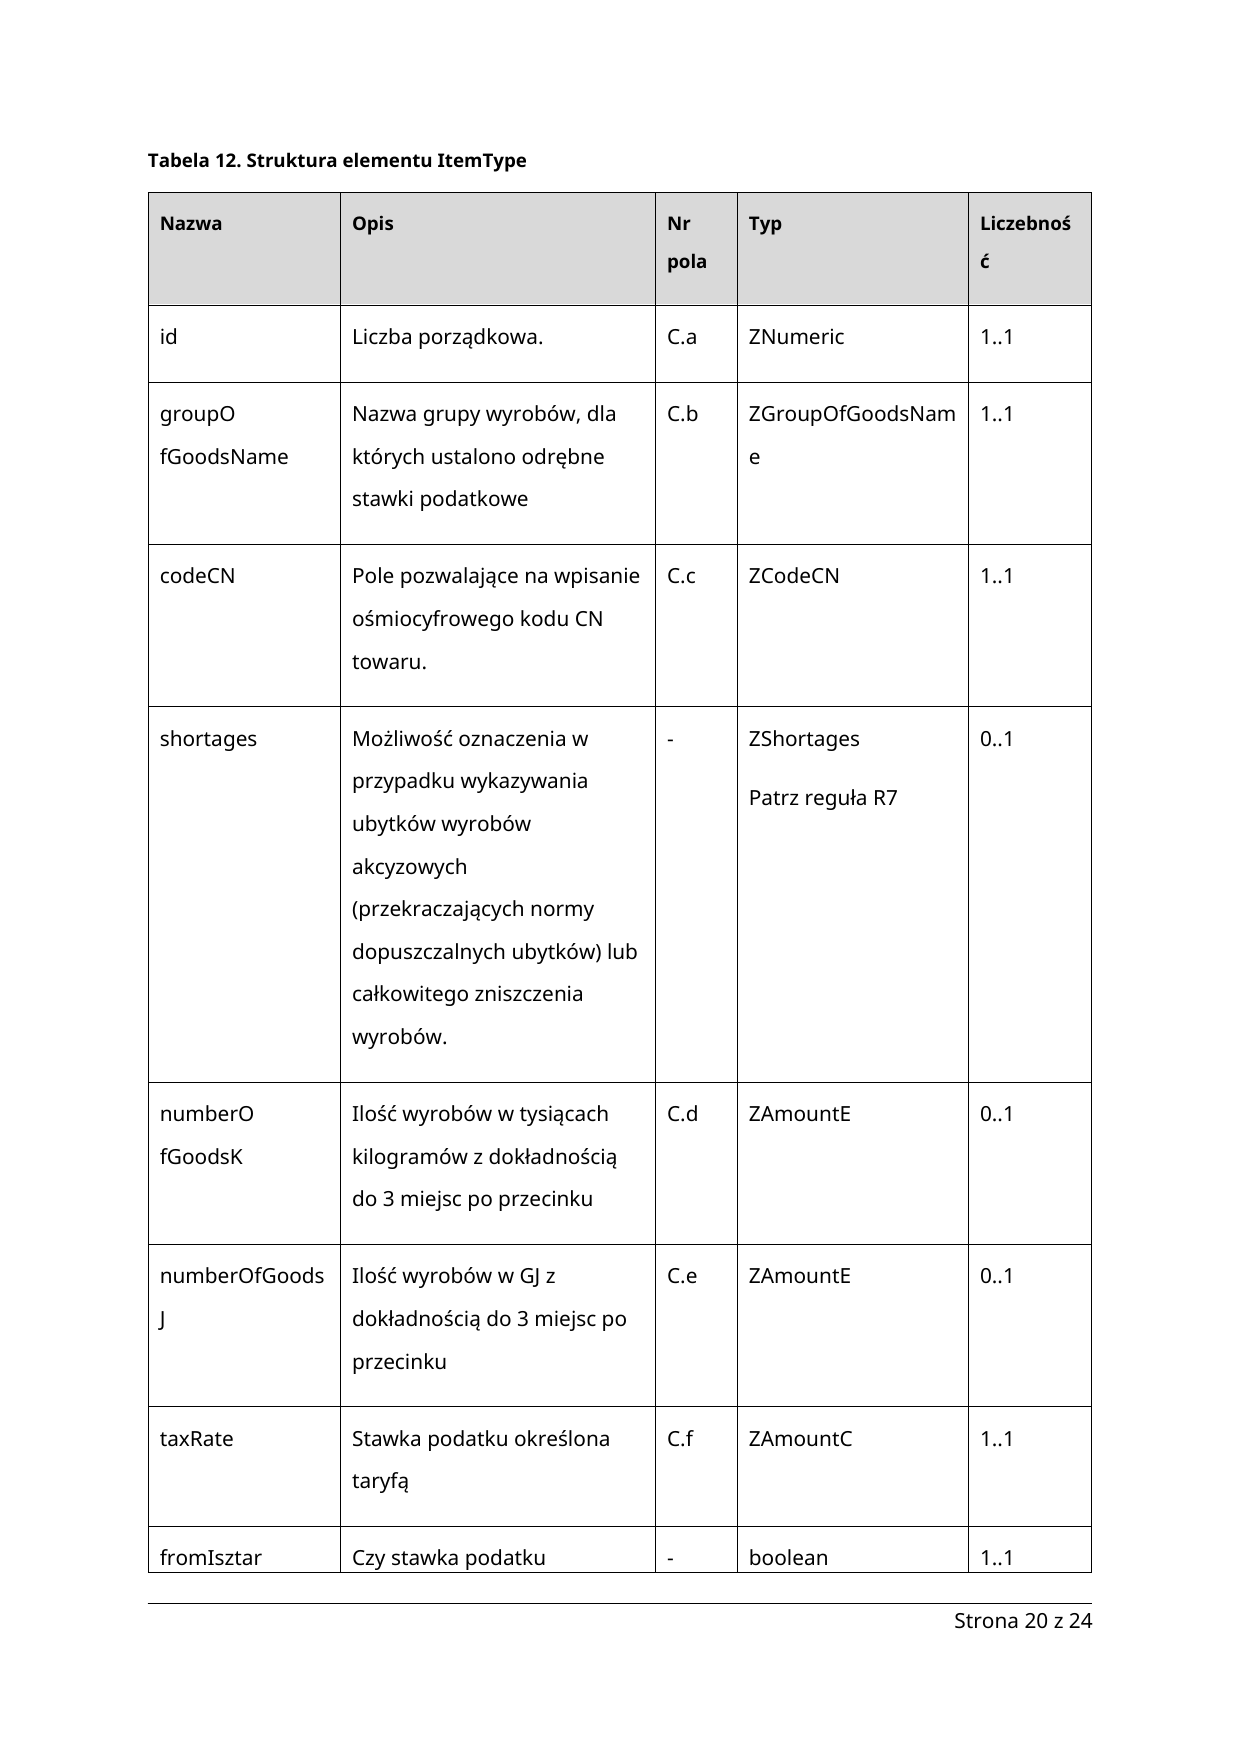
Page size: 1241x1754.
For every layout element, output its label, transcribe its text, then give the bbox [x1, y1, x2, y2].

table_cell 0..1 [969, 707, 1091, 1082]
table_cell 1..1 [969, 1407, 1091, 1526]
table_cell C.a [656, 306, 737, 382]
table_header Nazwa [149, 193, 340, 304]
table_cell 1..1 [969, 1527, 1091, 1572]
table_cell Liczba porządkowa. [341, 306, 655, 382]
table_cell 1..1 [969, 545, 1091, 706]
table_cell codeCN [149, 545, 340, 706]
table_cell Ilość wyrobów w GJ z dokładnością do 3 miejsc po przecinku [341, 1245, 655, 1406]
table_cell numberOfGoodsJ [149, 1245, 340, 1406]
table_cell ZCodeCN [738, 545, 968, 706]
table_cell 0..1 [969, 1245, 1091, 1406]
table_cell Ilość wyrobów w tysiącach kilogramów z dokładnością do 3 miejsc po przecinku [341, 1083, 655, 1244]
table_cell ZGroupOfGoodsName [738, 383, 968, 544]
table_header Liczebność [969, 193, 1091, 304]
table_cell ZAmountE [738, 1245, 968, 1406]
table_cell - [656, 707, 737, 1082]
table_cell ZShortages Patrz reguła R7 [738, 707, 968, 1082]
table_cell fromIsztar [149, 1527, 340, 1572]
table_cell taxRate [149, 1407, 340, 1526]
table_cell ZNumeric [738, 306, 968, 382]
table_cell C.e [656, 1245, 737, 1406]
table_cell Możliwość oznaczenia w przypadku wykazywania ubytków wyrobów akcyzowych (przekraczających normy dopuszczalnych ubytków) lub całkowitego zniszczenia wyrobów. [341, 707, 655, 1082]
table_cell 0..1 [969, 1083, 1091, 1244]
table_cell - [656, 1527, 737, 1572]
table_cell C.d [656, 1083, 737, 1244]
table_cell C.b [656, 383, 737, 544]
table_header Opis [341, 193, 655, 304]
table_cell 1..1 [969, 383, 1091, 544]
table_cell shortages [149, 707, 340, 1082]
table_cell Pole pozwalające na wpisanie ośmiocyfrowego kodu CN towaru. [341, 545, 655, 706]
table_cell Nazwa grupy wyrobów, dla których ustalono odrębne stawki podatkowe [341, 383, 655, 544]
table_cell groupOf‌Goods‌Name [149, 383, 340, 544]
table_cell numberOf‌GoodsK [149, 1083, 340, 1244]
table_cell ZAmountC [738, 1407, 968, 1526]
table_cell ZAmountE [738, 1083, 968, 1244]
table_cell C.f [656, 1407, 737, 1526]
table_header Typ [738, 193, 968, 304]
table_header Nr pola [656, 193, 737, 304]
table_cell Stawka podatku określona taryfą [341, 1407, 655, 1526]
table_cell C.c [656, 545, 737, 706]
table_cell boolean [738, 1527, 968, 1572]
table_cell 1..1 [969, 306, 1091, 382]
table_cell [341, 1527, 655, 1572]
table_cell id [149, 306, 340, 382]
